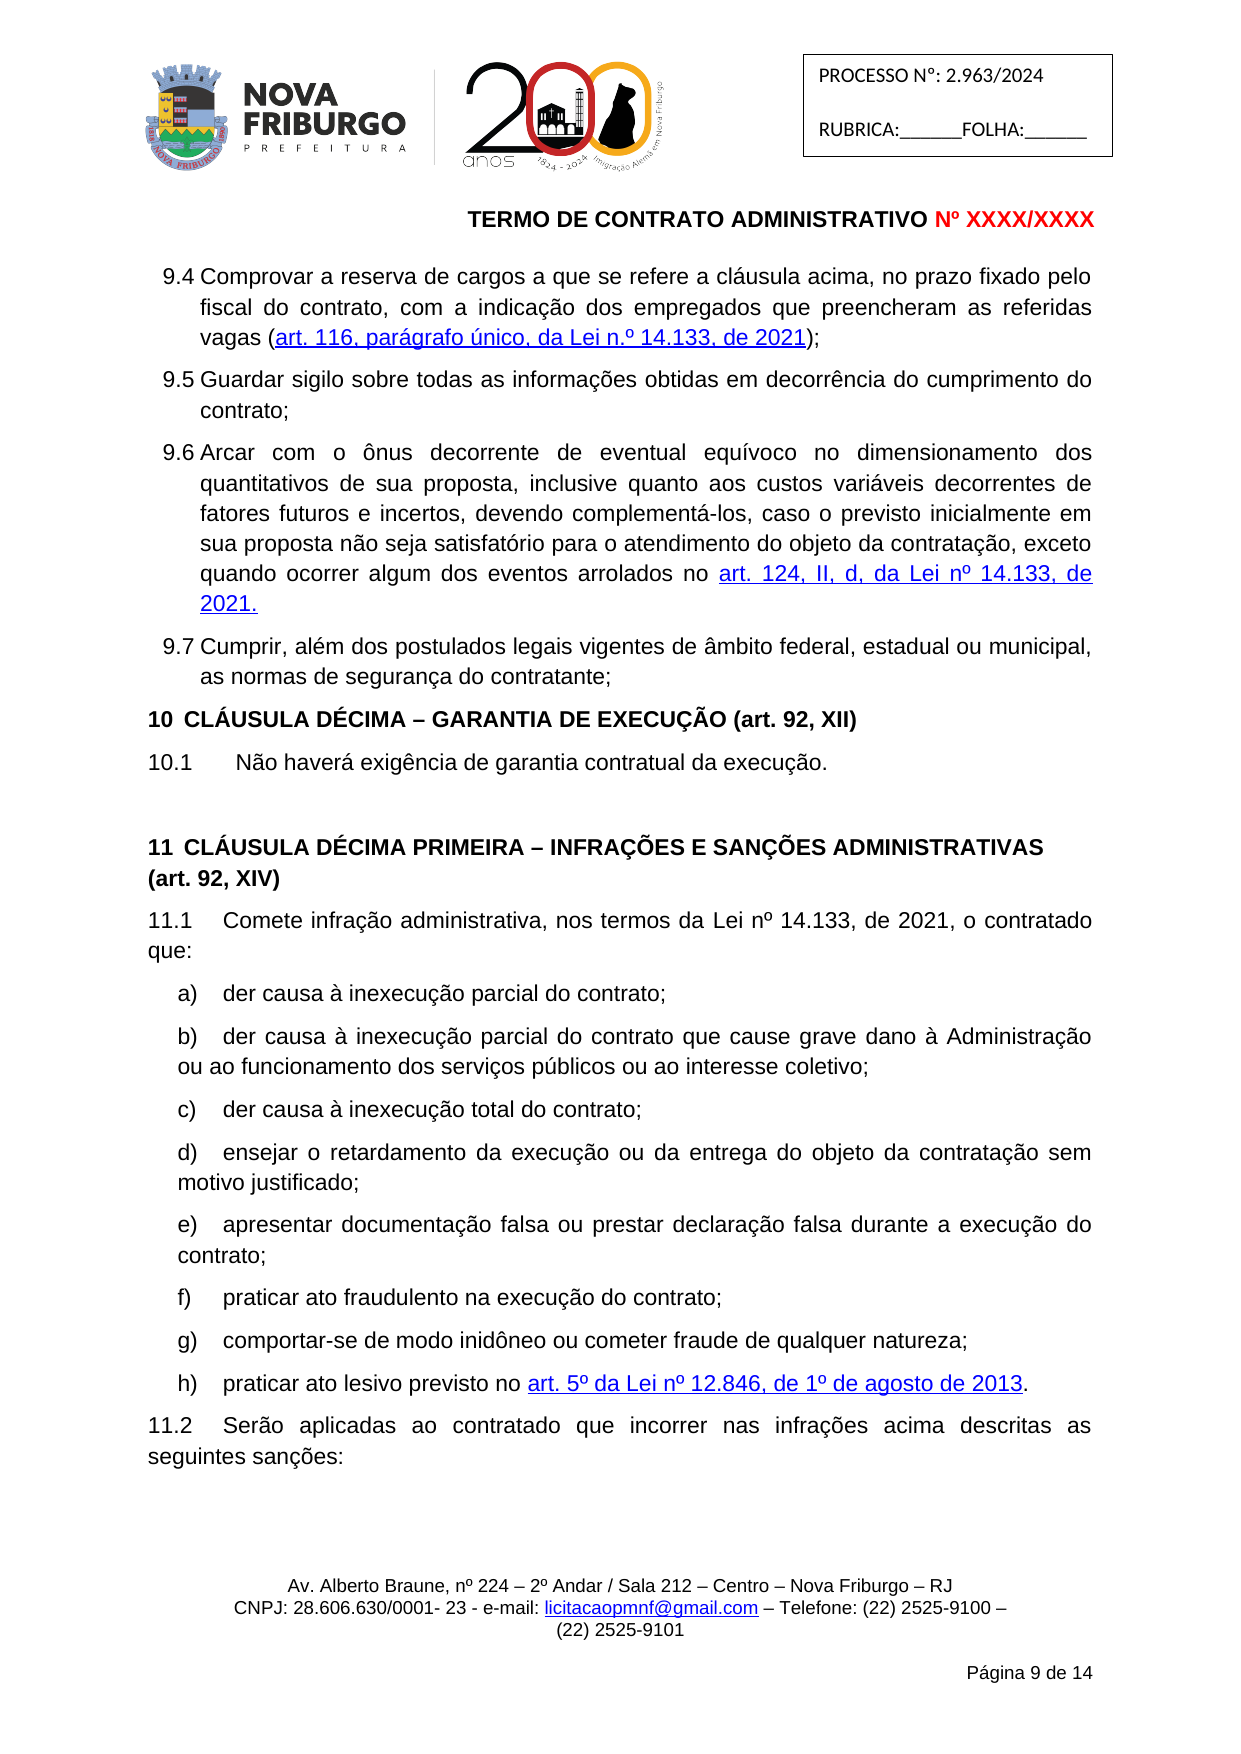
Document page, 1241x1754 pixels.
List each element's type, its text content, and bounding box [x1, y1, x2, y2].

list ensejar o retardamento da execução ou da entrega do objeto da contratação sem motivo justificado; [177, 1138, 1092, 1195]
list der causa à inexecução parcial do contrato; [177, 980, 1092, 1006]
list Comprovar a reserva de cargos a que se refere a cláusula acima, no prazo fixado pelo fiscal do contrato, com a indicação dos empregados que preencheram as referidas vagas (art. 116, parágrafo único, da Lei n.º 14.133, de 2021); [162, 263, 1092, 350]
list comportar-se de modo inidôneo ou cometer fraude de qualquer natureza; [177, 1327, 1092, 1353]
list der causa à inexecução total do contrato; [177, 1096, 1092, 1122]
list Não haverá exigência de garantia contratual da execução. [148, 749, 1092, 775]
list der causa à inexecução parcial do contrato que cause grave dano à Administração ou ao funcionamento dos serviços públicos ou ao interesse coletivo; [177, 1023, 1092, 1079]
list Arcar com o ônus decorrente de eventual equívoco no dimensionamento dos quantitativos de sua proposta, inclusive quanto aos custos variáveis decorrentes de fatores futuros e incertos, devendo complementá-los, caso o previsto inicialmente em sua proposta não seja satisfatório para o atendimento do objeto da contratação, exceto quando ocorrer algum dos eventos arrolados no art. 124, II, d, da Lei nº 14.133, de 2021. [162, 439, 1092, 617]
picture [118, 29, 695, 200]
list Cumprir, além dos postulados legais vigentes de âmbito federal, estadual ou municipal, as normas de segurança do contratante; [162, 633, 1092, 689]
list apresentar documentação falsa ou prestar declaração falsa durante a execução do contrato; [177, 1211, 1092, 1268]
list praticar ato fraudulento na execução do contrato; [177, 1284, 1092, 1311]
list CLÁUSULA DÉCIMA PRIMEIRA – INFRAÇÕES E SANÇÕES ADMINISTRATIVAS (art. 92, XIV) [148, 834, 1092, 891]
list CLÁUSULA DÉCIMA – GARANTIA DE EXECUÇÃO (art. 92, XII) [148, 706, 1092, 732]
list Guardar sigilo sobre todas as informações obtidas em decorrência do cumprimento do contrato; [162, 366, 1092, 423]
list Comete infração administrativa, nos termos da Lei nº 14.133, de 2021, o contratado que: [148, 907, 1092, 964]
list praticar ato lesivo previsto no art. 5º da Lei nº 12.846, de 1º de agosto de 2013. [177, 1370, 1092, 1396]
list Serão aplicadas ao contratado que incorrer nas infrações acima descritas as seguintes sanções: [148, 1412, 1092, 1469]
